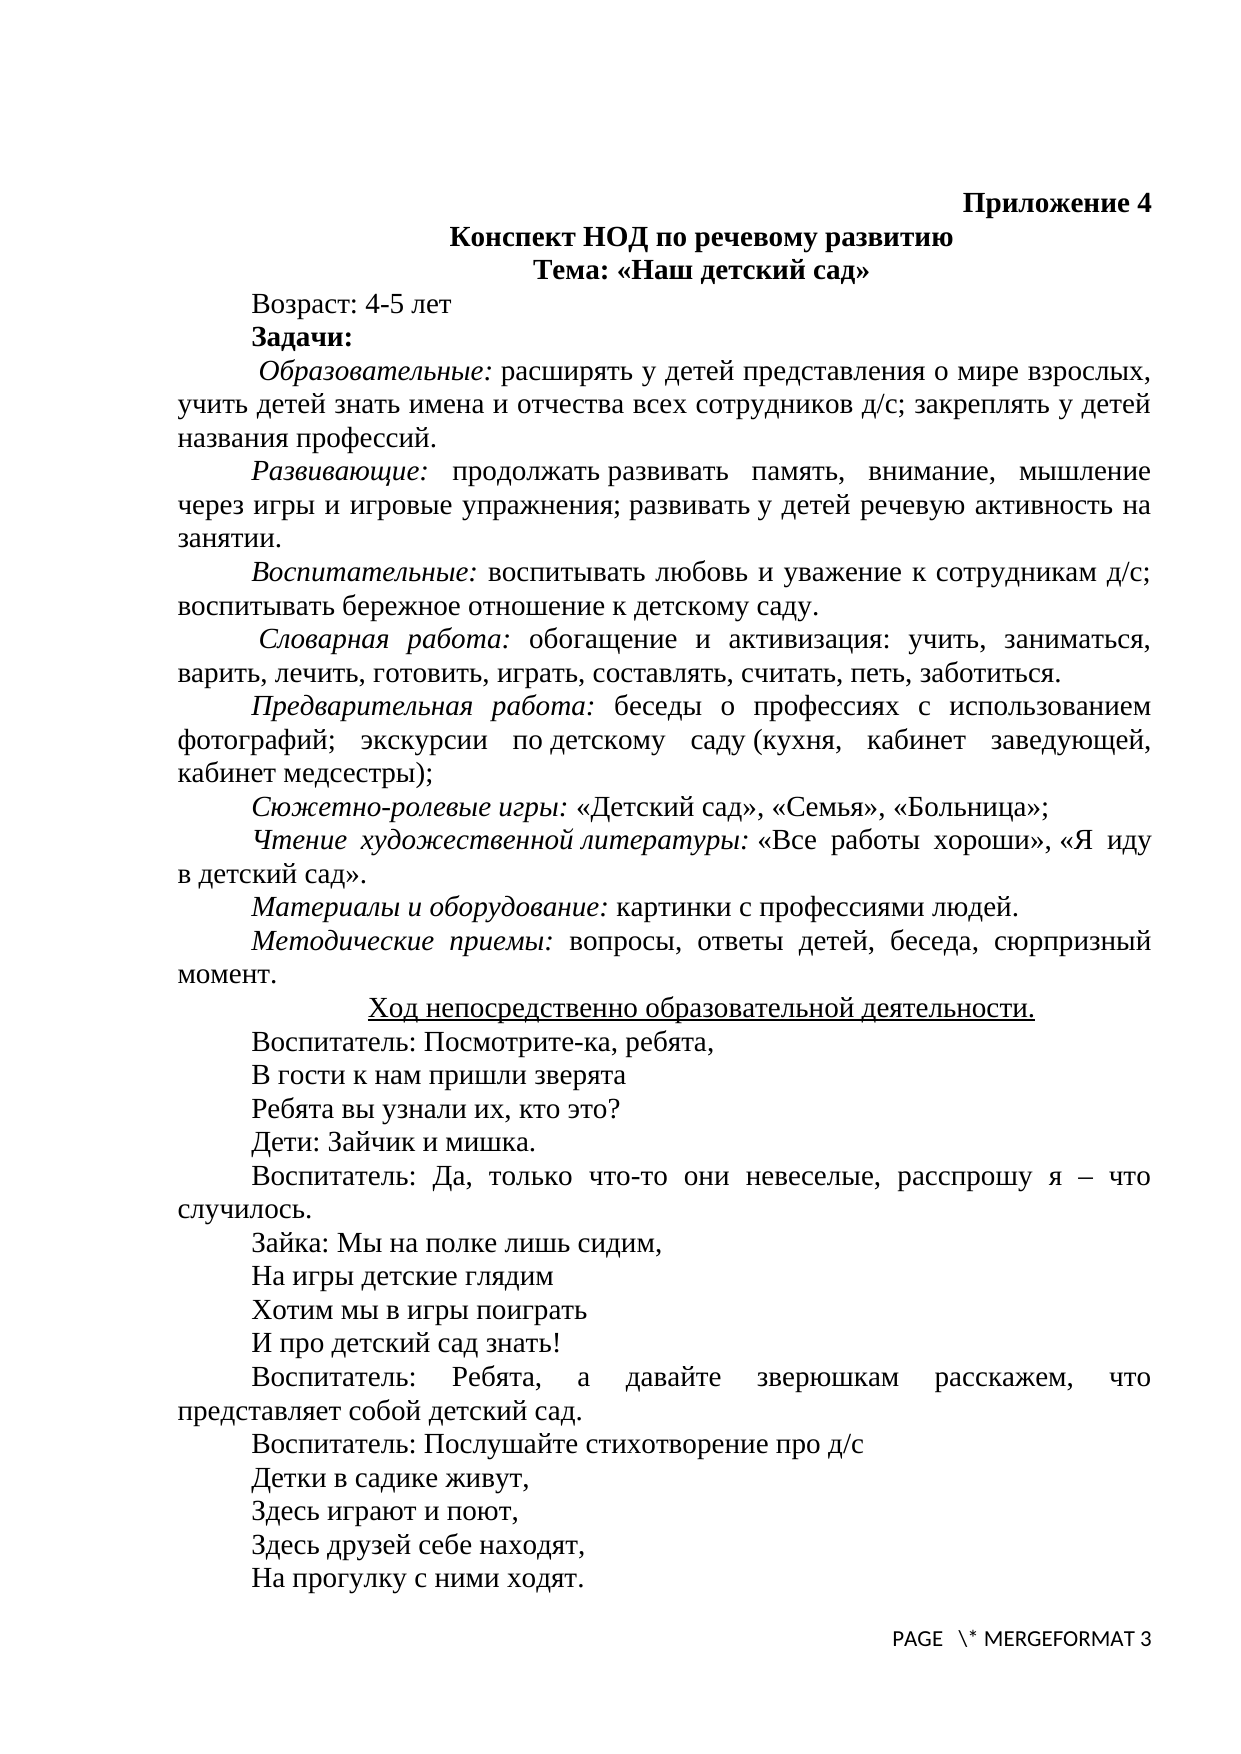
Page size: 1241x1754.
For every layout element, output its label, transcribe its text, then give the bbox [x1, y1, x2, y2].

text Развивающие: продолжать развивать память, внимание, мышление через игры и игровые упражнения; развивать у детей речевую активность на занятии. [177, 453, 1152, 554]
text Сюжетно-ролевые игры: «Детский сад», «Семья», «Больница»; [177, 789, 1152, 822]
text Зайка: Мы на полке лишь сидим, [177, 1225, 1152, 1258]
text Предварительная работа: беседы о профессиях с использованием фотографий; экскурсии по детскому саду (кухня, кабинет заведующей, кабинет медсестры); [177, 688, 1152, 789]
text В гости к нам пришли зверята [177, 1057, 1152, 1091]
text Воспитательные: воспитывать любовь и уважение к сотрудникам д/с; воспитывать бережное отношение к детскому саду. [177, 554, 1152, 621]
text Приложение 4 [177, 185, 1152, 219]
text Здесь играют и поют, [177, 1493, 1152, 1527]
text Чтение художественной литературы: «Все работы хороши», «Я иду в детский сад». [177, 822, 1152, 889]
text Методические приемы: вопросы, ответы детей, беседа, сюрпризный момент. [177, 923, 1152, 990]
text Воспитатель: Ребята, а давайте зверюшкам расскажем, что представляет собой детский сад. [177, 1359, 1152, 1426]
text Конспект НОД по речевому развитию [177, 219, 1152, 252]
text Возраст: 4-5 лет [177, 286, 1152, 319]
text Материалы и оборудование: картинки с профессиями людей. [177, 889, 1152, 923]
text Здесь друзей себе находят, [177, 1527, 1152, 1560]
text Ребята вы узнали их, кто это? [177, 1091, 1152, 1124]
text И про детский сад знать! [177, 1326, 1152, 1359]
text Тема: «Наш детский сад» [177, 252, 1152, 286]
text Дети: Зайчик и мишка. [177, 1124, 1152, 1158]
text Задачи: [177, 319, 1152, 353]
text Детки в садике живут, [177, 1460, 1152, 1493]
text Воспитатель: Послушайте стихотворение про д/с [177, 1426, 1152, 1460]
text Образовательные: расширять у детей представления о мире взрослых, учить детей знать имена и отчества всех сотрудников д/с; закреплять у детей названия профессий. [177, 353, 1152, 453]
text На игры детские глядим [177, 1258, 1152, 1292]
text Воспитатель: Да, только что-то они невеселые, расспрошу я – что случилось. [177, 1158, 1152, 1225]
text Воспитатель: Посмотрите-ка, ребята, [177, 1024, 1152, 1057]
text На прогулку с ними ходят. [177, 1560, 1152, 1594]
text Хотим мы в игры поиграть [177, 1292, 1152, 1326]
text Ход непосредственно образовательной деятельности. [177, 990, 1152, 1024]
text Словарная работа: обогащение и активизация: учить, заниматься, варить, лечить, готовить, играть, составлять, считать, петь, заботиться. [177, 621, 1152, 688]
